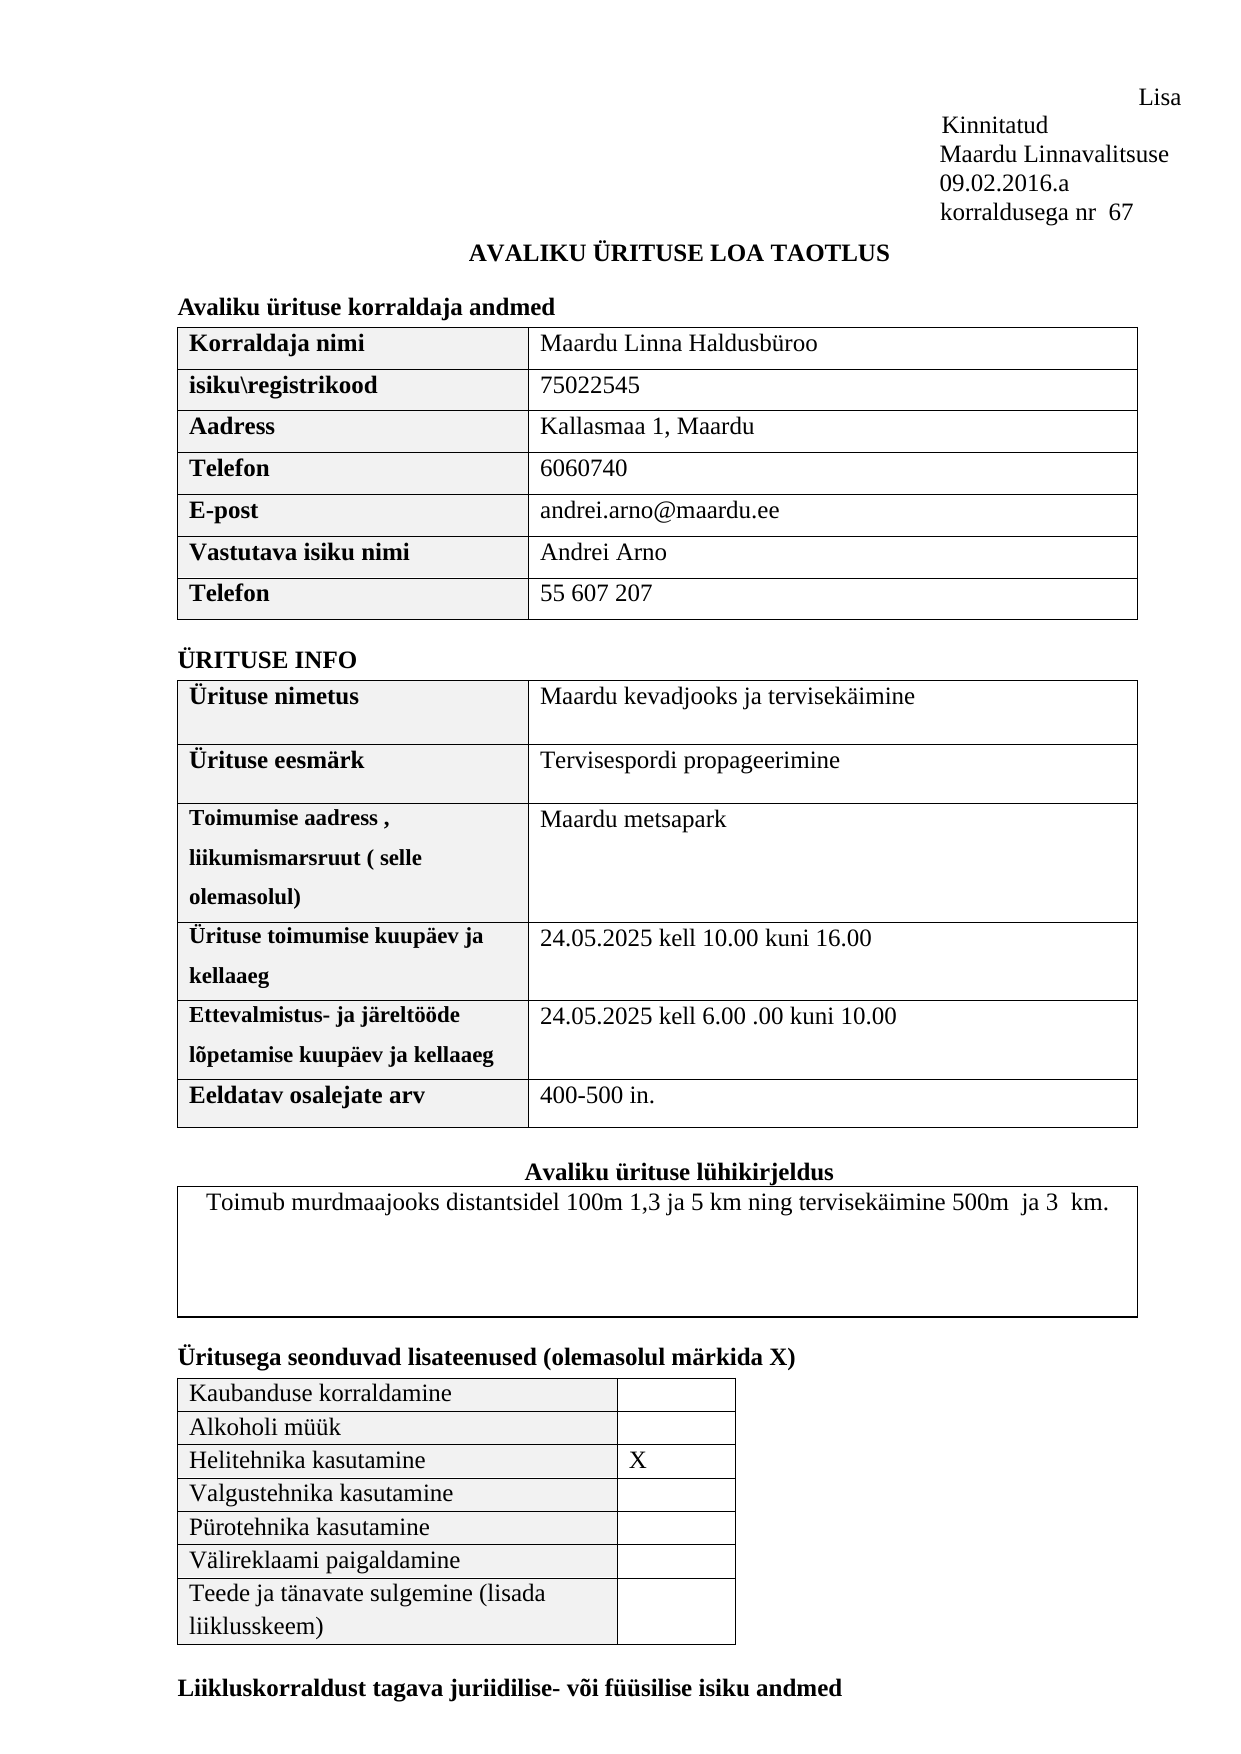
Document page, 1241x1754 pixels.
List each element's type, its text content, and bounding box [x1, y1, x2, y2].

table_cell [618, 1512, 735, 1544]
table_cell Telefon [178, 453, 528, 494]
table_header Maardu Linna Haldusbüroo [529, 328, 1137, 369]
table_cell Telefon [178, 579, 528, 619]
table_cell [618, 1545, 735, 1577]
table_cell [618, 1479, 735, 1511]
table_cell Andrei Arno [529, 537, 1137, 577]
table_cell 24.05.2025 kell 10.00 kuni 16.00 [529, 923, 1137, 1000]
text AVALIKU ÜRITUSE LOA TAOTLUS [177, 238, 1181, 267]
text Maardu Linnavalitsuse [177, 139, 1181, 168]
table_cell Ürituse eesmärk [178, 745, 528, 803]
table_header Kaubanduse korraldamine [178, 1379, 617, 1411]
table_header [618, 1379, 735, 1411]
table_cell Aadress [178, 411, 528, 452]
table_cell 75022545 [529, 370, 1137, 410]
table_cell 400-500 in. [529, 1080, 1137, 1127]
table_cell Maardu metsapark [529, 804, 1137, 922]
table_cell Alkoholi müük [178, 1412, 617, 1444]
table_header Korraldaja nimi [178, 328, 528, 369]
table_cell Toimumise aadress , liikumismarsruut ( selle olemasolul) [178, 804, 528, 922]
table_cell Eeldatav osalejate arv [178, 1080, 528, 1127]
table_cell Pürotehnika kasutamine [178, 1512, 617, 1544]
table_cell Valgustehnika kasutamine [178, 1479, 617, 1511]
table_cell isiku\registrikood [178, 370, 528, 410]
table_cell Tervisespordi propageerimine [529, 745, 1137, 803]
text Kinnitatud [177, 111, 1181, 139]
table_cell 55 607 207 [529, 579, 1137, 619]
text Üritusega seonduvad lisateenused (olemasolul märkida X) [177, 1342, 1181, 1371]
table_cell Välireklaami paigaldamine [178, 1545, 617, 1577]
table_cell Vastutava isiku nimi [178, 537, 528, 577]
text ÜRITUSE INFO [177, 645, 1181, 674]
table_cell 24.05.2025 kell 6.00 .00 kuni 10.00 [529, 1001, 1137, 1079]
text Avaliku ürituse lühikirjeldus [177, 1157, 1181, 1186]
text Avaliku ürituse korraldaja andmed [177, 292, 1181, 321]
table_cell Ettevalmistus- ja järeltööde lõpetamise kuupäev ja kellaaeg [178, 1001, 528, 1079]
table_header Maardu kevadjooks ja tervisekäimine [529, 681, 1137, 744]
table_cell [618, 1579, 735, 1644]
text Liikluskorraldust tagava juriidilise- või füüsilise isiku andmed [177, 1673, 1181, 1702]
table_cell Helitehnika kasutamine [178, 1445, 617, 1477]
table_cell Ürituse toimumise kuupäev ja kellaaeg [178, 923, 528, 1000]
table_cell andrei.arno@maardu.ee [529, 495, 1137, 536]
table_cell Teede ja tänavate sulgemine (lisada liiklusskeem) [178, 1579, 617, 1644]
table_cell 6060740 [529, 453, 1137, 494]
table_header Ürituse nimetus [178, 681, 528, 744]
text 09.02.2016.a [177, 168, 1181, 197]
table_cell [618, 1412, 735, 1444]
table_cell Kallasmaa 1, Maardu [529, 411, 1137, 452]
text korraldusega nr 67 [177, 197, 1181, 226]
table_cell X [618, 1445, 735, 1477]
table_cell E-post [178, 495, 528, 536]
table_header Toimub murdmaajooks distantsidel 100m 1,3 ja 5 km ning tervisekäimine 500m ja 3 km. [178, 1187, 1137, 1316]
text Lisa [177, 82, 1181, 111]
